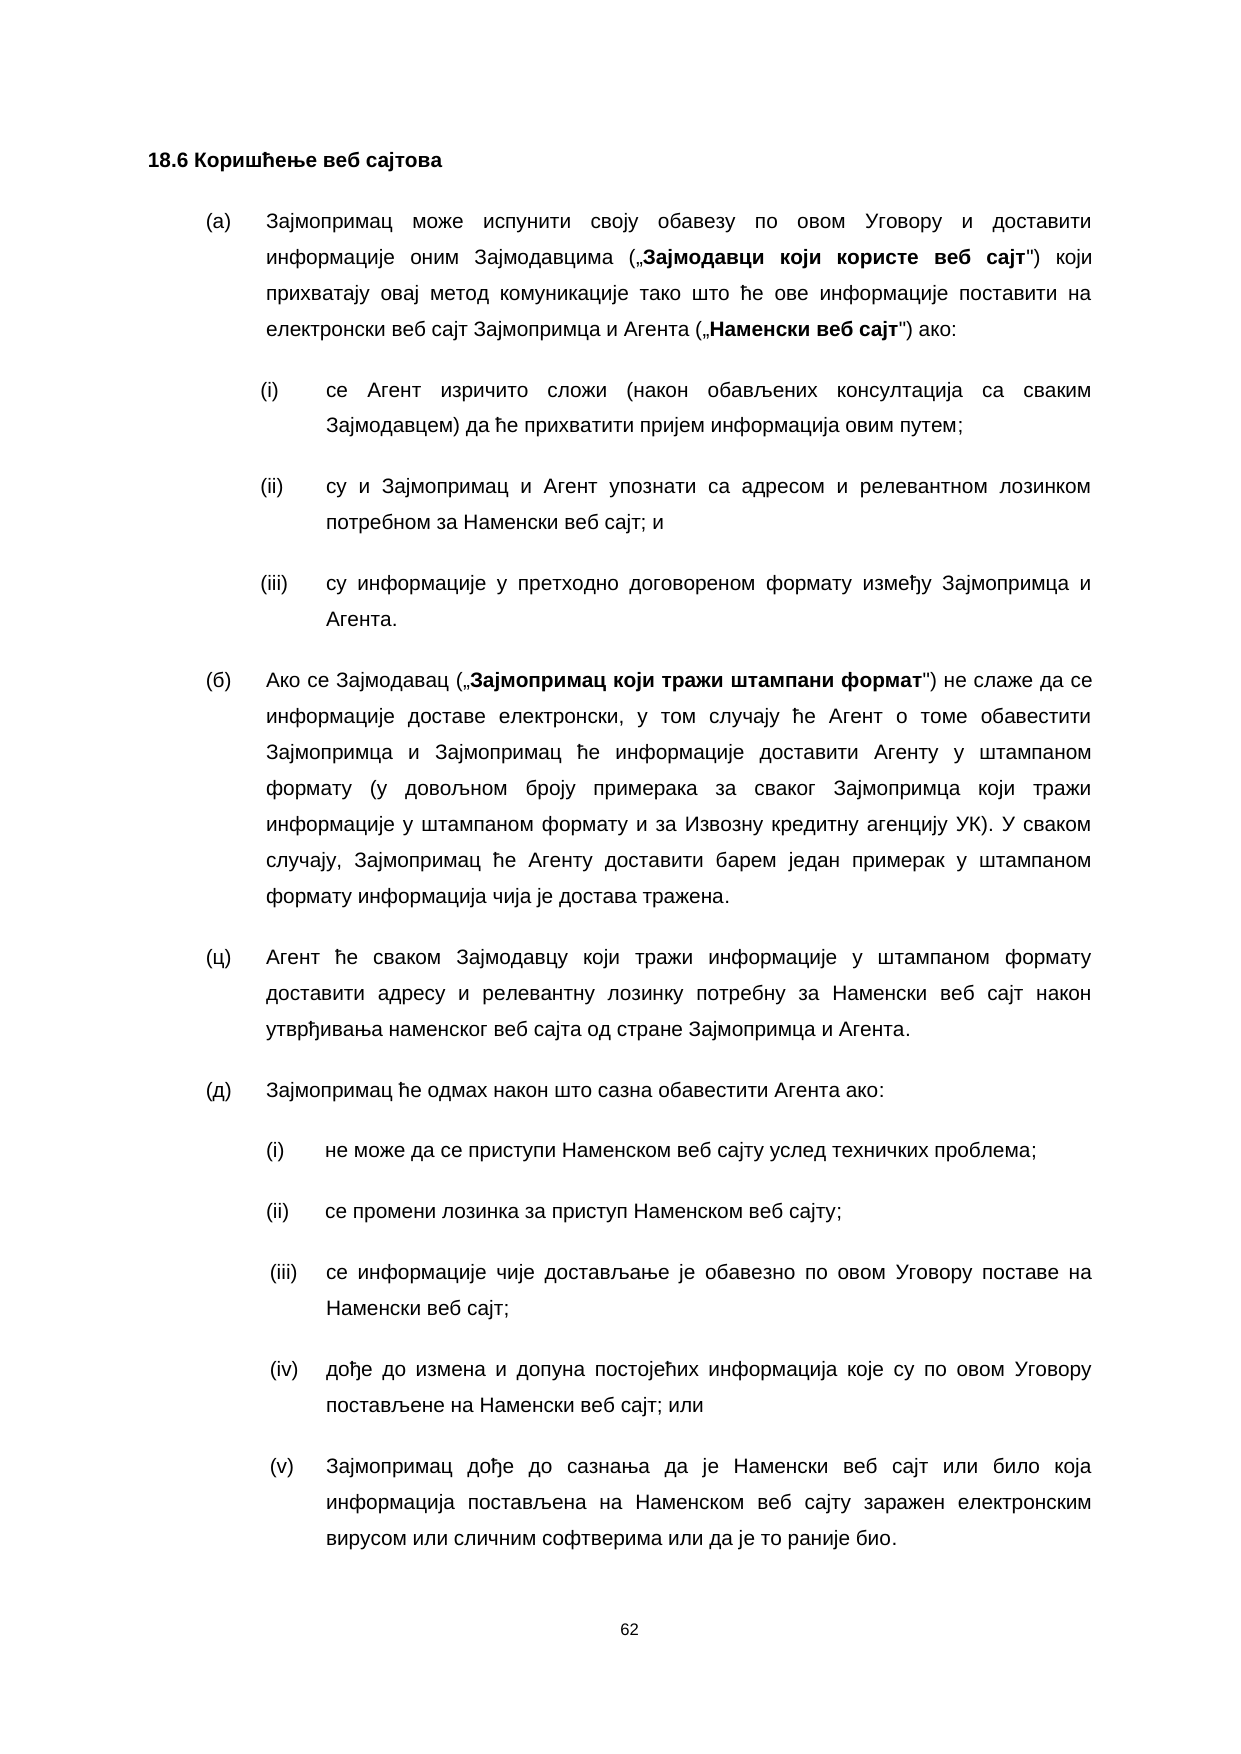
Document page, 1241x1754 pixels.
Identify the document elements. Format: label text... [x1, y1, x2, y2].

list (i) не може да се приступи Наменском веб сајту услед техничких проблема; [266, 1138, 1092, 1162]
list (д) Зајмопримац ће одмах након што сазна обавестити Агента ако: [206, 1077, 1092, 1101]
list (б) Ако се Зајмодавац („Зајмопримац који тражи штампани формат") не слаже да се информације доставе електронски, у том случају ће Агент о томе обавестити Зајмопримца и Зајмопримац ће информације доставити Агенту у штампаном формату (у довољном броју примерака за сваког Зајмопримца који тражи информације у штампаном формату и за Извозну кредитну агенцију УК). У сваком случају, Зајмопримац ће Агенту доставити барем један примерак у штампаном формату информација чија је достава тражена. [206, 668, 1092, 908]
list (i) се Агент изричито сложи (након обављених консултација са сваким Зајмодавцем) да ће прихватити пријем информација овим путем; [260, 377, 1092, 437]
list (ц) Агент ће сваком Зајмодавцу који тражи информације у штампаном формату доставити адресу и релевантну лозинку потребну за Наменски веб сајт након утврђивања наменског веб сајта од стране Зајмопримца и Агента. [206, 944, 1092, 1040]
list (а) Зајмопримац може испунити своју обавезу по овом Уговору и доставити информације оним Зајмодавцима („Зајмодавци који користе веб сајт") који прихватају овај метод комуникације тако што ће ове информације поставити на електронски веб сајт Зајмопримца и Агента („Наменски веб сајт") ако: [206, 209, 1092, 340]
list (iii) су информације у претходно договореном формату између Зајмопримца и Агента. [260, 571, 1092, 631]
list (iii) се информације чије достављање је обавезно по овом Уговору поставе на Наменски веб сајт; [269, 1260, 1092, 1320]
list (v) Зајмопримац дође до сазнања да је Наменски веб сајт или било која информација постављена на Наменском веб сајту заражен електронским вирусом или сличним софтверима или да је то раније био. [269, 1454, 1092, 1550]
list 18.6 Коришћење веб сајтова [148, 148, 1092, 172]
list (iv) дође до измена и допуна постојећих информација које су по овом Уговору постављене на Наменски веб сајт; или [269, 1357, 1092, 1417]
list (ii) су и Зајмопримац и Агент упознати са адресом и релевантном лозинком потребном за Наменски веб сајт; и [260, 474, 1092, 534]
list (ii) се промени лозинка за приступ Наменском веб сајту; [266, 1199, 1092, 1223]
